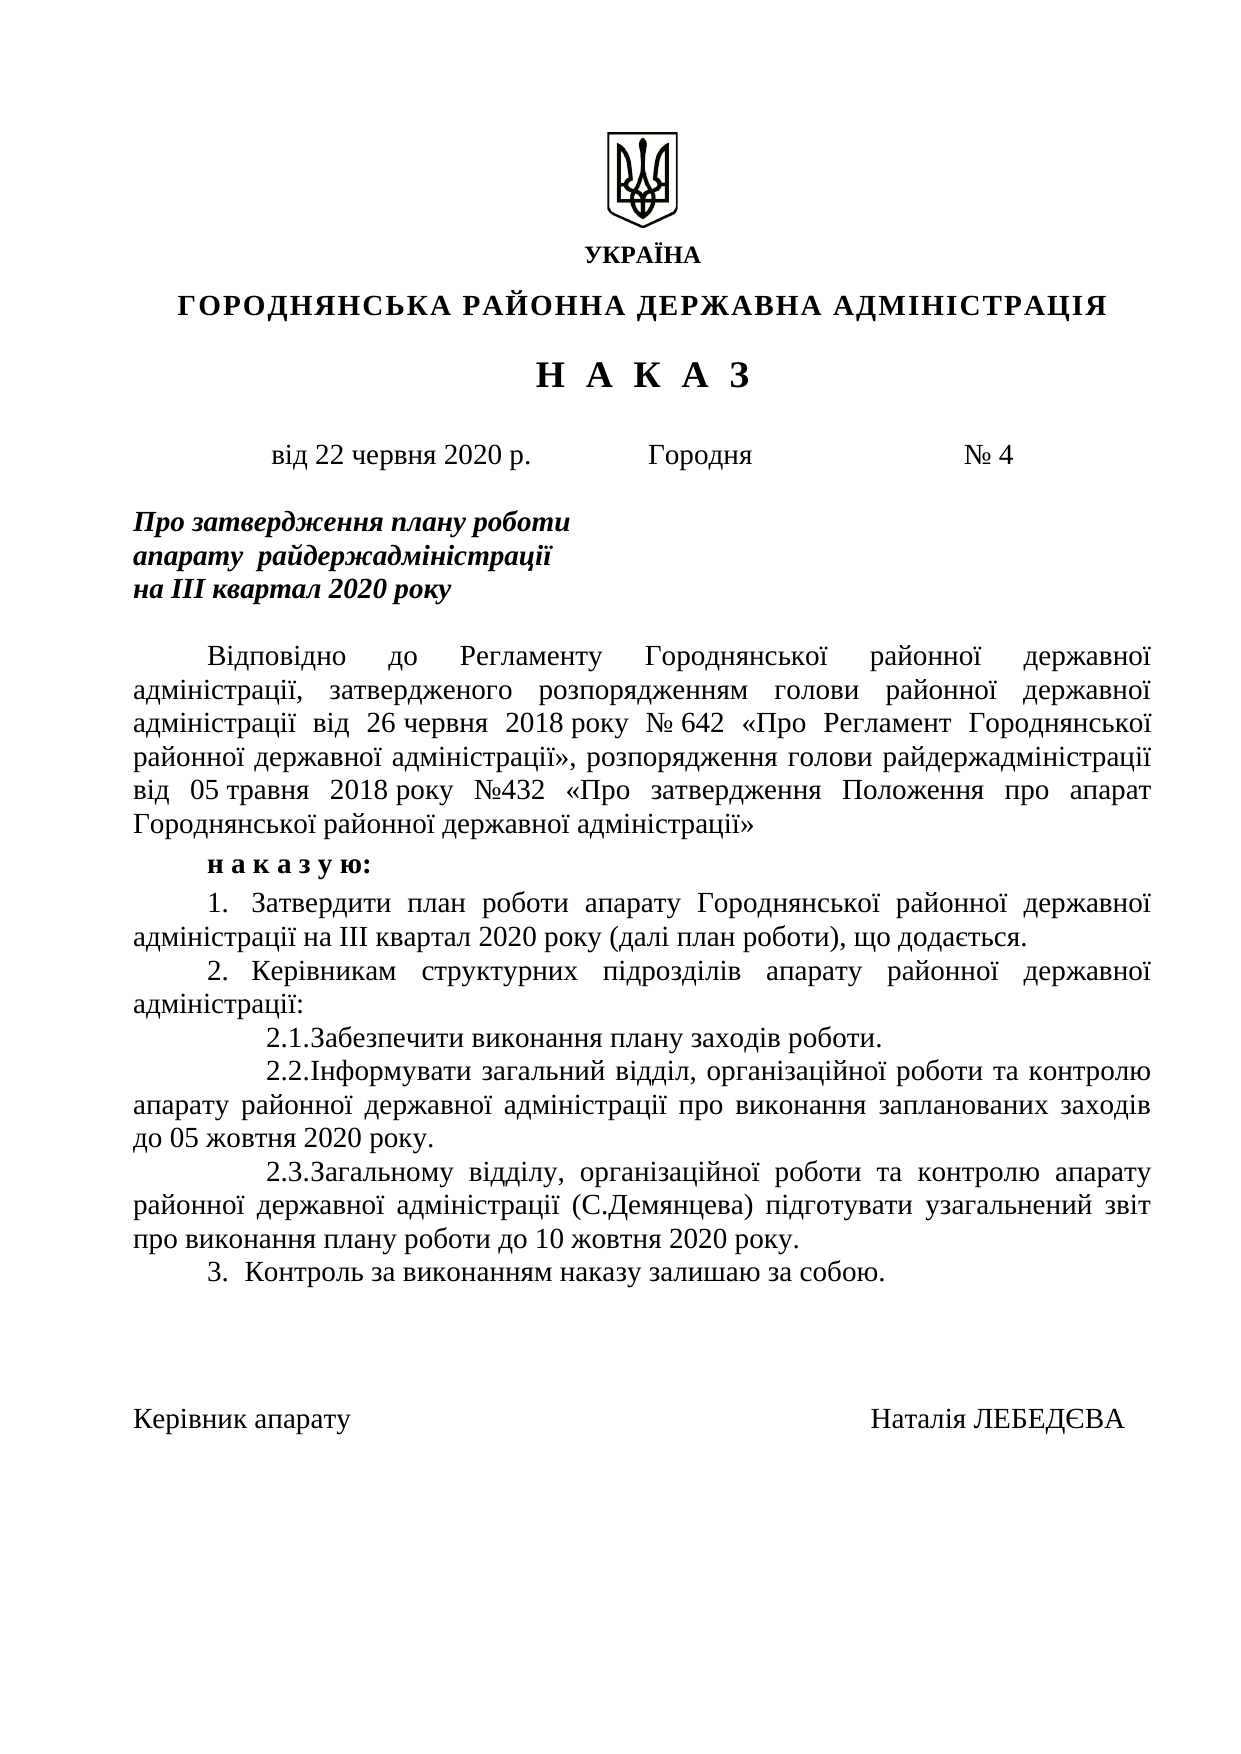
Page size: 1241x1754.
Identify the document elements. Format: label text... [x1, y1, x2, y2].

text н а к а з у ю: [133, 846, 1152, 879]
list Інформувати загальний відділ, організаційної роботи та контролю апарату районної державної адміністрації про виконання запланованих заходів до 05 жовтня 2020 року. [133, 1053, 1152, 1154]
text Керівник апарату Наталія ЛЕБЕДЄВА [133, 1401, 1152, 1435]
text Про затвердження плану роботи [133, 504, 1152, 538]
subtitle Україна [133, 240, 1152, 269]
picture [607, 132, 678, 228]
text апарату райдержадміністрації [133, 538, 1152, 571]
text від 22 червня 2020 р. Городня № 4 [133, 437, 1152, 471]
text на ІІI квартал 2020 року [133, 571, 1152, 605]
list Загальному відділу, організаційної роботи та контролю апарату районної державної адміністрації (С.Демянцева) підготувати узагальнений звіт про виконання плану роботи до 10 жовтня 2020 року. [133, 1154, 1152, 1254]
subtitle ГОРОДНЯНСЬКА РАЙОННА ДЕРЖАВНА АДМІНІСТРАЦІЯ [133, 288, 1152, 321]
list Керівникам структурних підрозділів апарату районної державної адміністрації: [133, 953, 1152, 1020]
text Відповідно до Регламенту Городнянської районної державної адміністрації, затвердженого розпорядженням голови районної державної адміністрації від 26 червня 2018 року № 642 «Про Регламент Городнянської районної державної адміністрації», розпорядження голови райдержадміністрації від 05 травня 2018 року №432 «Про затвердження Положення про апарат Городнянської районної державної адміністрації» [133, 638, 1152, 839]
list Контроль за виконанням наказу залишаю за собою. [207, 1254, 1152, 1288]
list Забезпечити виконання плану заходів роботи. [133, 1020, 1152, 1053]
text НАКАЗ [133, 353, 1152, 396]
list Затвердити план роботи апарату Городнянської районної державної адміністрації на ІІI квартал 2020 року (далі план роботи), що додається. [133, 886, 1152, 953]
